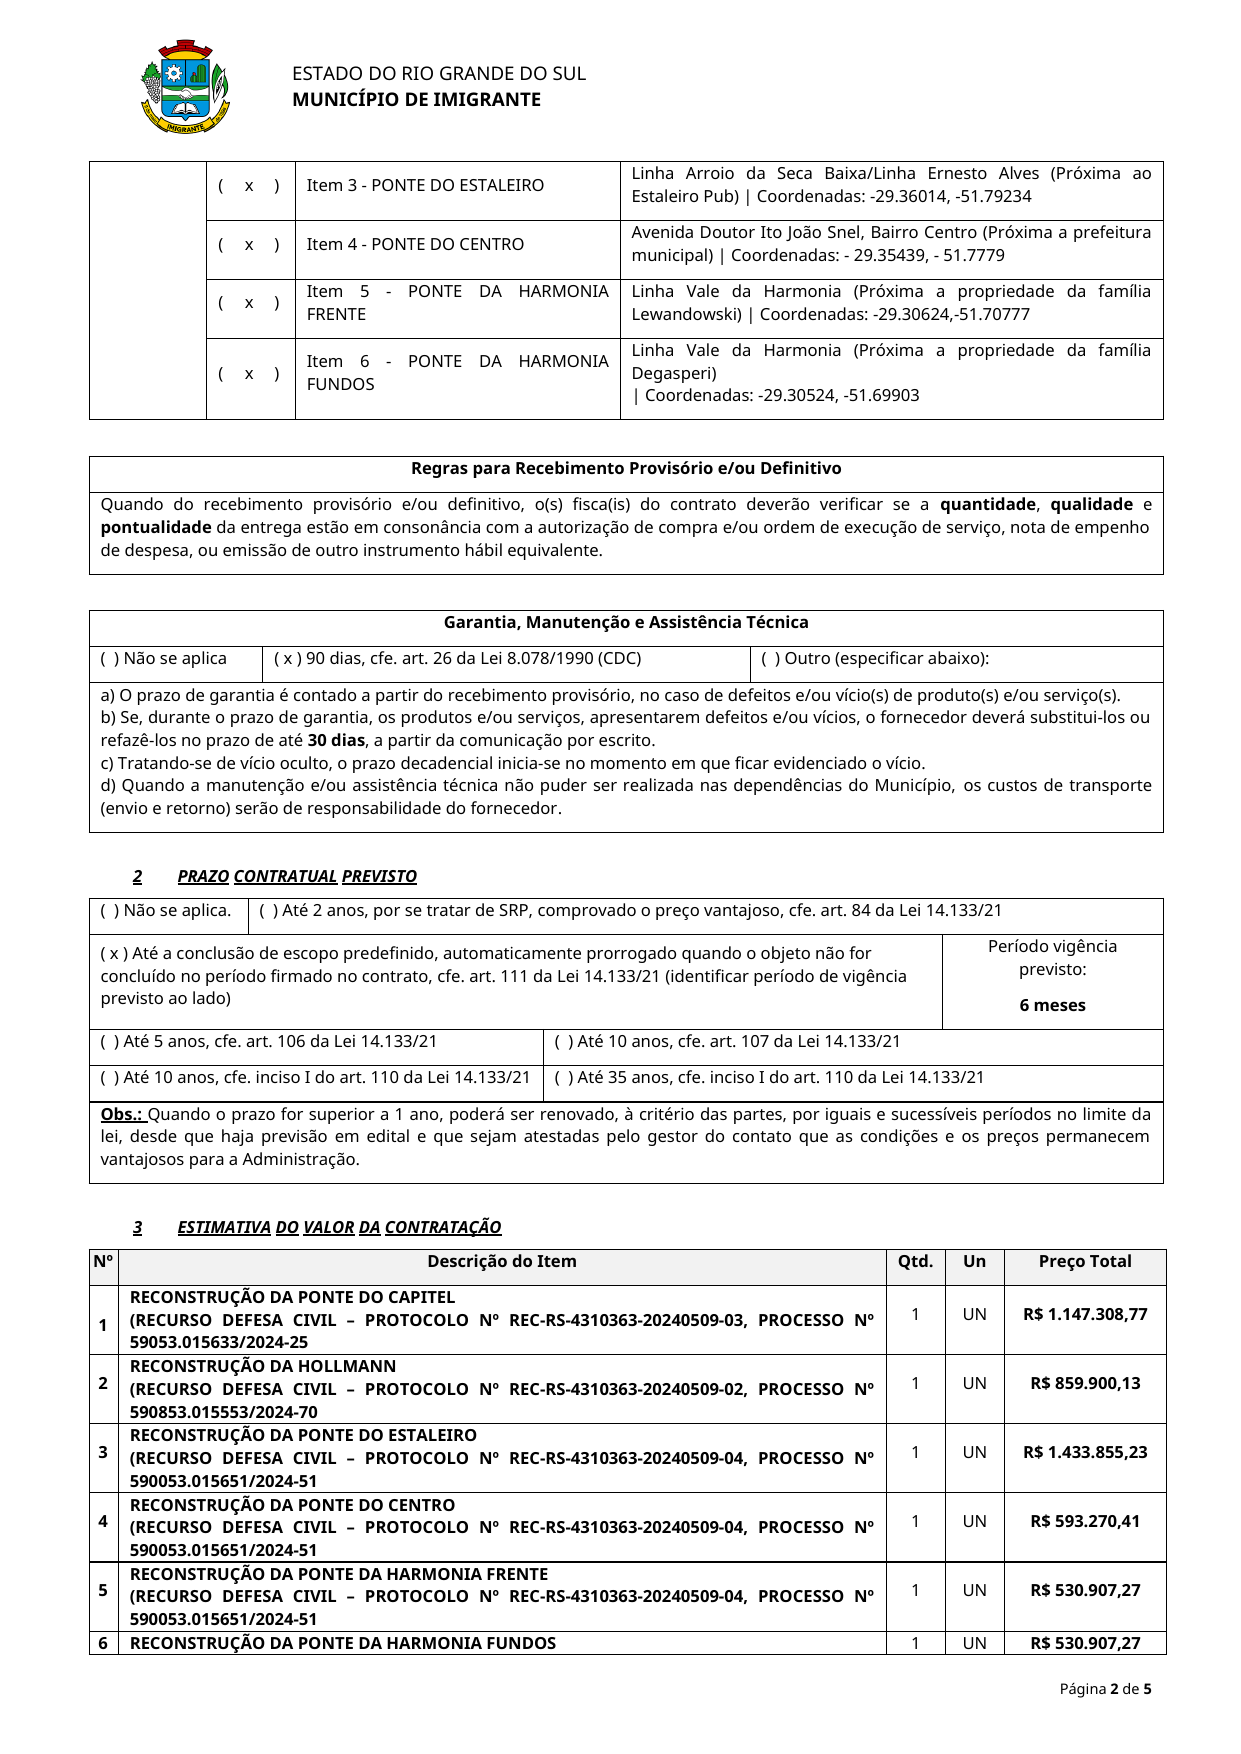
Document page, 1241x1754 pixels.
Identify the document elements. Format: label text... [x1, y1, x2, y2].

table_cell 1 [887, 1424, 945, 1492]
table_header Qtd. [887, 1250, 945, 1285]
table_cell UN [946, 1355, 1004, 1423]
table_cell UN [946, 1563, 1004, 1631]
table_header ( ) Não se aplica. [90, 899, 248, 934]
table_cell 1 [887, 1286, 945, 1354]
table_cell Período vigência previsto: [943, 935, 1163, 993]
table_cell RECONSTRUÇÃO DA HOLLMANN (RECURSO DEFESA CIVIL – PROTOCOLO Nº REC-RS-4310363-20240509-02, PROCESSO Nº 590853.015553/2024-70 [119, 1355, 886, 1423]
table_cell 6 [90, 1632, 118, 1654]
table_cell RECONSTRUÇÃO DA PONTE DA HARMONIA FRENTE (RECURSO DEFESA CIVIL – PROTOCOLO Nº REC-RS-4310363-20240509-04, PROCESSO Nº 590053.015651/2024-51 [119, 1563, 886, 1631]
table_cell ) [263, 339, 295, 419]
table_cell Avenida Doutor Ito João Snel, Bairro Centro (Próxima a prefeitura municipal) | Coordenadas: - 29.35439, - 51.7779 [621, 221, 1163, 279]
subtitle Prazo Contratual Previsto [133, 864, 1152, 887]
table_cell Quando do recebimento provisório e/ou definitivo, o(s) fisca(is) do contrato deverão verificar se a quantidade, qualidade e pontualidade da entrega estão em consonância com a autorização de compra e/ou ordem de execução de serviço, nota de empenho de despesa, ou emissão de outro instrumento hábil equivalente. [90, 493, 1163, 573]
table_cell 6 meses [943, 993, 1163, 1029]
table_cell RECONSTRUÇÃO DA PONTE DO ESTALEIRO (RECURSO DEFESA CIVIL – PROTOCOLO Nº REC-RS-4310363-20240509-04, PROCESSO Nº 590053.015651/2024-51 [119, 1424, 886, 1492]
table_cell ( ) Outro (especificar abaixo): [751, 647, 1163, 682]
table_header Nº [90, 1250, 118, 1285]
table_cell R$ 530.907,27 [1005, 1632, 1166, 1654]
table_cell ( ) Até 5 anos, cfe. art. 106 da Lei 14.133/21 [90, 1030, 543, 1065]
table_cell ( ) Até 35 anos, cfe. inciso I do art. 110 da Lei 14.133/21 [544, 1066, 1163, 1101]
table_cell Item 5 - PONTE DA HARMONIA FRENTE [296, 280, 620, 338]
table_cell ( ) Até 10 anos, cfe. inciso I do art. 110 da Lei 14.133/21 [90, 1066, 543, 1101]
table_cell a) O prazo de garantia é contado a partir do recebimento provisório, no caso de defeitos e/ou vício(s) de produto(s) e/ou serviço(s). b) Se, durante o prazo de garantia, os produtos e/ou serviços, apresentarem defeitos e/ou vícios, o fornecedor deverá substitui-los ou refazê-los no prazo de até 30 dias, a partir da comunicação por escrito. c) Tratando-se de vício oculto, o prazo decadencial inicia-se no momento em que ficar evidenciado o vício. d) Quando a manutenção e/ou assistência técnica não puder ser realizada nas dependências do Município, os custos de transporte (envio e retorno) serão de responsabilidade do fornecedor. [90, 683, 1163, 832]
table_cell ( [207, 280, 233, 338]
table_header Descrição do Item [119, 1250, 886, 1285]
table_header Preço Total [1005, 1250, 1166, 1285]
table_cell R$ 1.147.308,77 [1005, 1286, 1166, 1354]
table_cell ( [207, 339, 233, 419]
table_cell ) [263, 280, 295, 338]
table_cell x [233, 339, 263, 419]
table_cell 1 [887, 1493, 945, 1561]
table_cell 1 [887, 1355, 945, 1423]
table_cell 1 [887, 1563, 945, 1631]
table_cell x [233, 280, 263, 338]
table_cell 3 [90, 1424, 118, 1492]
subtitle Estimativa do Valor da Contratação [133, 1215, 1152, 1238]
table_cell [119, 1632, 886, 1654]
table_cell 4 [90, 1493, 118, 1561]
table_cell x [233, 162, 263, 220]
table_cell Linha Vale da Harmonia (Próxima a propriedade da família Lewandowski) | Coordenadas: -29.30624,-51.70777 [621, 280, 1163, 338]
table_cell Obs.: Quando o prazo for superior a 1 ano, poderá ser renovado, à critério das partes, por iguais e sucessíveis períodos no limite da lei, desde que haja previsão em edital e que sejam atestadas pelo gestor do contato que as condições e os preços permanecem vantajosos para a Administração. [90, 1103, 1163, 1183]
table_header ( ) Até 2 anos, por se tratar de SRP, comprovado o preço vantajoso, cfe. art. 84 da Lei 14.133/21 [249, 899, 1163, 934]
table_cell ( ) Até 10 anos, cfe. art. 107 da Lei 14.133/21 [544, 1030, 1163, 1065]
table_cell 1 [887, 1632, 945, 1654]
table_cell Item 3 - PONTE DO ESTALEIRO [296, 162, 620, 220]
table_cell UN [946, 1632, 1004, 1654]
table_cell R$ 1.433.855,23 [1005, 1424, 1166, 1492]
table_cell UN [946, 1424, 1004, 1492]
table_cell ( x ) 90 dias, cfe. art. 26 da Lei 8.078/1990 (CDC) [263, 647, 750, 682]
table_cell RECONSTRUÇÃO DA PONTE DO CENTRO (RECURSO DEFESA CIVIL – PROTOCOLO Nº REC-RS-4310363-20240509-04, PROCESSO Nº 590053.015651/2024-51 [119, 1493, 886, 1561]
table_cell x [233, 221, 263, 279]
table_cell 1 [90, 1286, 118, 1354]
table_cell ( [207, 162, 233, 220]
table_cell 2 [90, 1355, 118, 1423]
table_cell Linha Vale da Harmonia (Próxima a propriedade da família Degasperi) | Coordenadas: -29.30524, -51.69903 [621, 339, 1163, 419]
table_cell 5 [90, 1563, 118, 1631]
table_cell UN [946, 1493, 1004, 1561]
table_cell R$ 593.270,41 [1005, 1493, 1166, 1561]
table_cell Item 6 - PONTE DA HARMONIA FUNDOS [296, 339, 620, 419]
table_cell ( ) Não se aplica [90, 647, 262, 682]
table_cell ) [263, 162, 295, 220]
table_cell R$ 859.900,13 [1005, 1355, 1166, 1423]
picture [138, 38, 232, 135]
table_header Garantia, Manutenção e Assistência Técnica [90, 611, 1163, 646]
table_header Regras para Recebimento Provisório e/ou Definitivo [90, 457, 1163, 492]
table_header Un [946, 1250, 1004, 1285]
table_cell ( x ) Até a conclusão de escopo predefinido, automaticamente prorrogado quando o objeto não for concluído no período firmado no contrato, cfe. art. 111 da Lei 14.133/21 (identificar período de vigência previsto ao lado) [90, 935, 942, 1029]
table_cell ) [263, 221, 295, 279]
table_cell Item 4 - PONTE DO CENTRO [296, 221, 620, 279]
table_cell UN [946, 1286, 1004, 1354]
table_cell Linha Arroio da Seca Baixa/Linha Ernesto Alves (Próxima ao Estaleiro Pub) | Coordenadas: -29.36014, -51.79234 [621, 162, 1163, 220]
table_cell ( [207, 221, 233, 279]
table_cell R$ 530.907,27 [1005, 1563, 1166, 1631]
table_cell RECONSTRUÇÃO DA PONTE DO CAPITEL (RECURSO DEFESA CIVIL – PROTOCOLO Nº REC-RS-4310363-20240509-03, PROCESSO Nº 59053.015633/2024-25 [119, 1286, 886, 1354]
